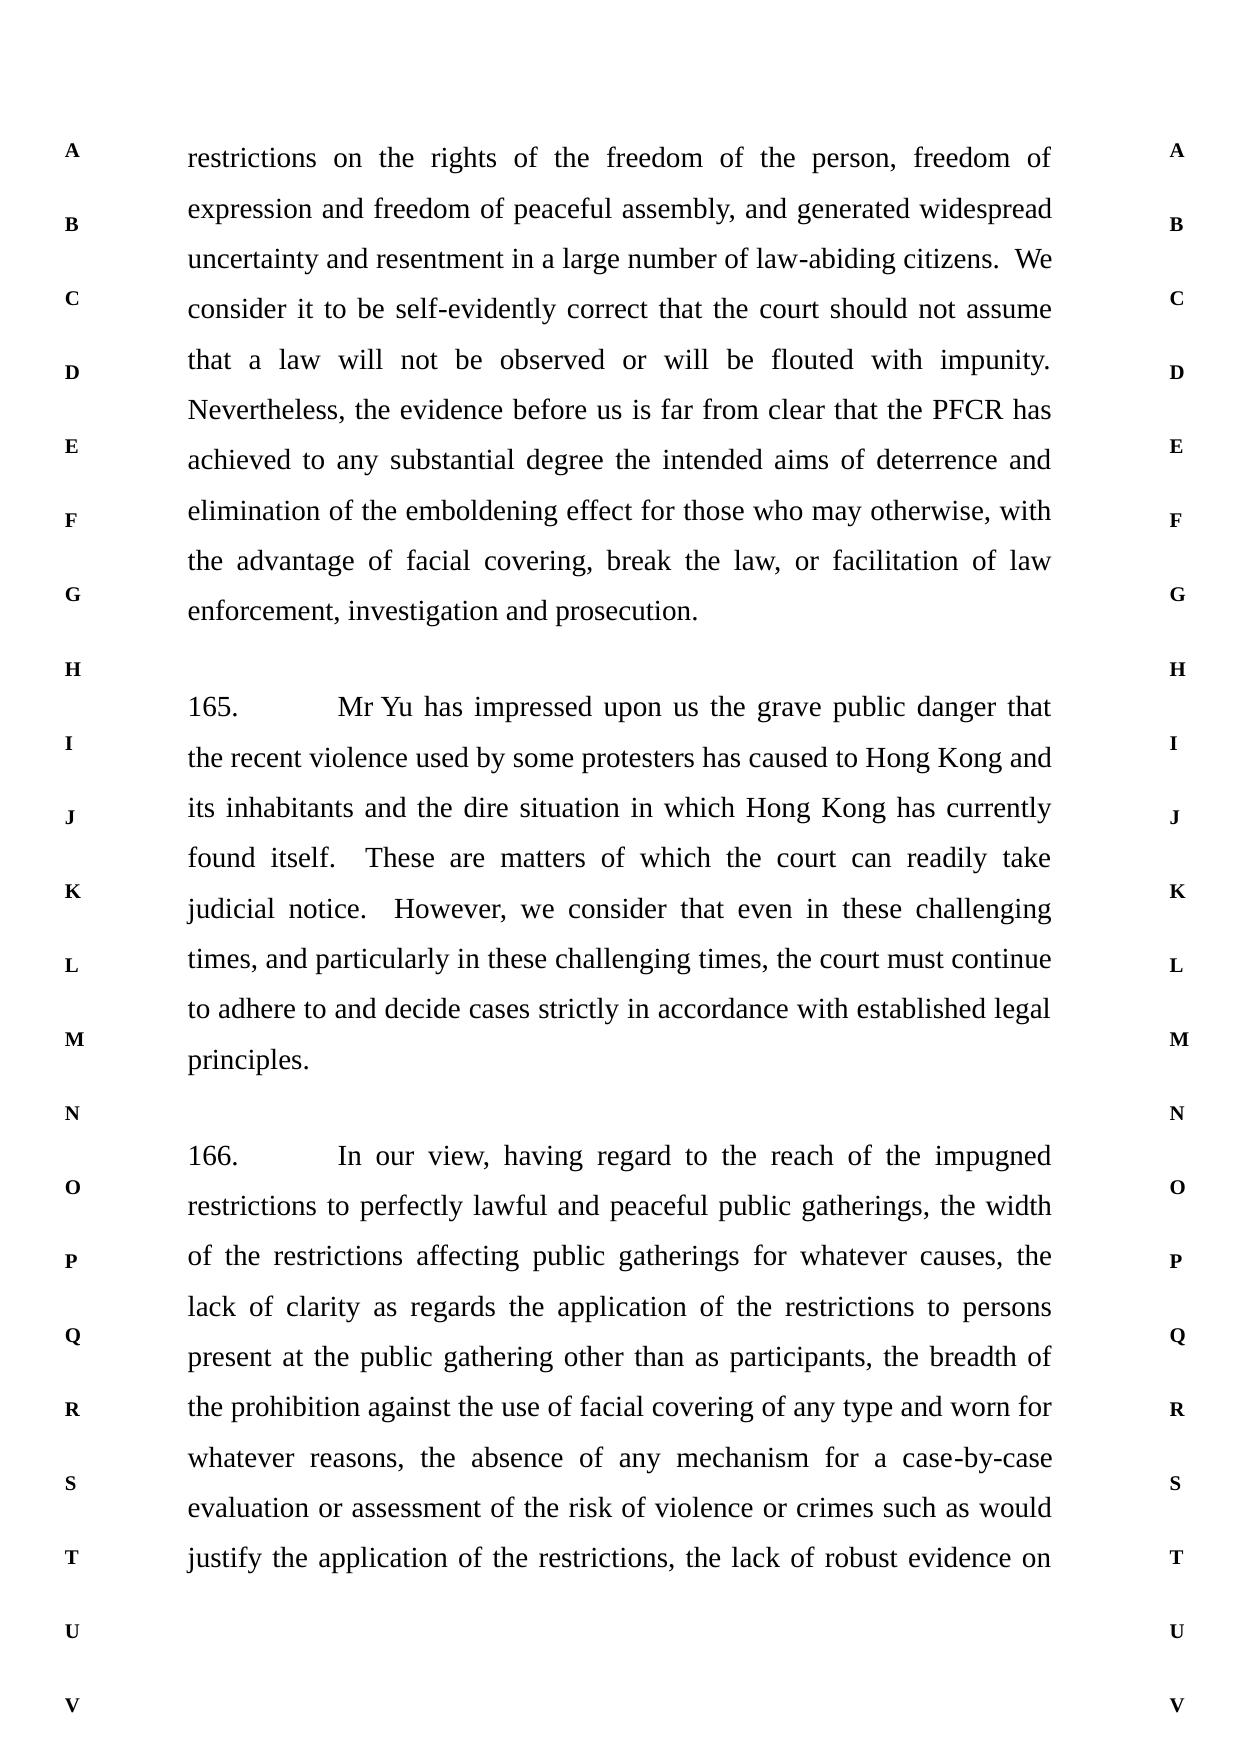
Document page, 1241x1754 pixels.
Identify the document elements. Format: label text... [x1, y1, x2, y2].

text Mr Yu has impressed upon us the grave public danger that the recent violence used by some protesters has caused to Hong Kong and its inhabitants and the dire situation in which Hong Kong has currently found itself. These are matters of which the court can readily take judicial notice. However, we consider that even in these challenging times, and particularly in these challenging times, the court must continue to adhere to and decide cases strictly in accordance with established legal principles. [187, 689, 1053, 1075]
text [187, 141, 1053, 627]
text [187, 1138, 1053, 1574]
